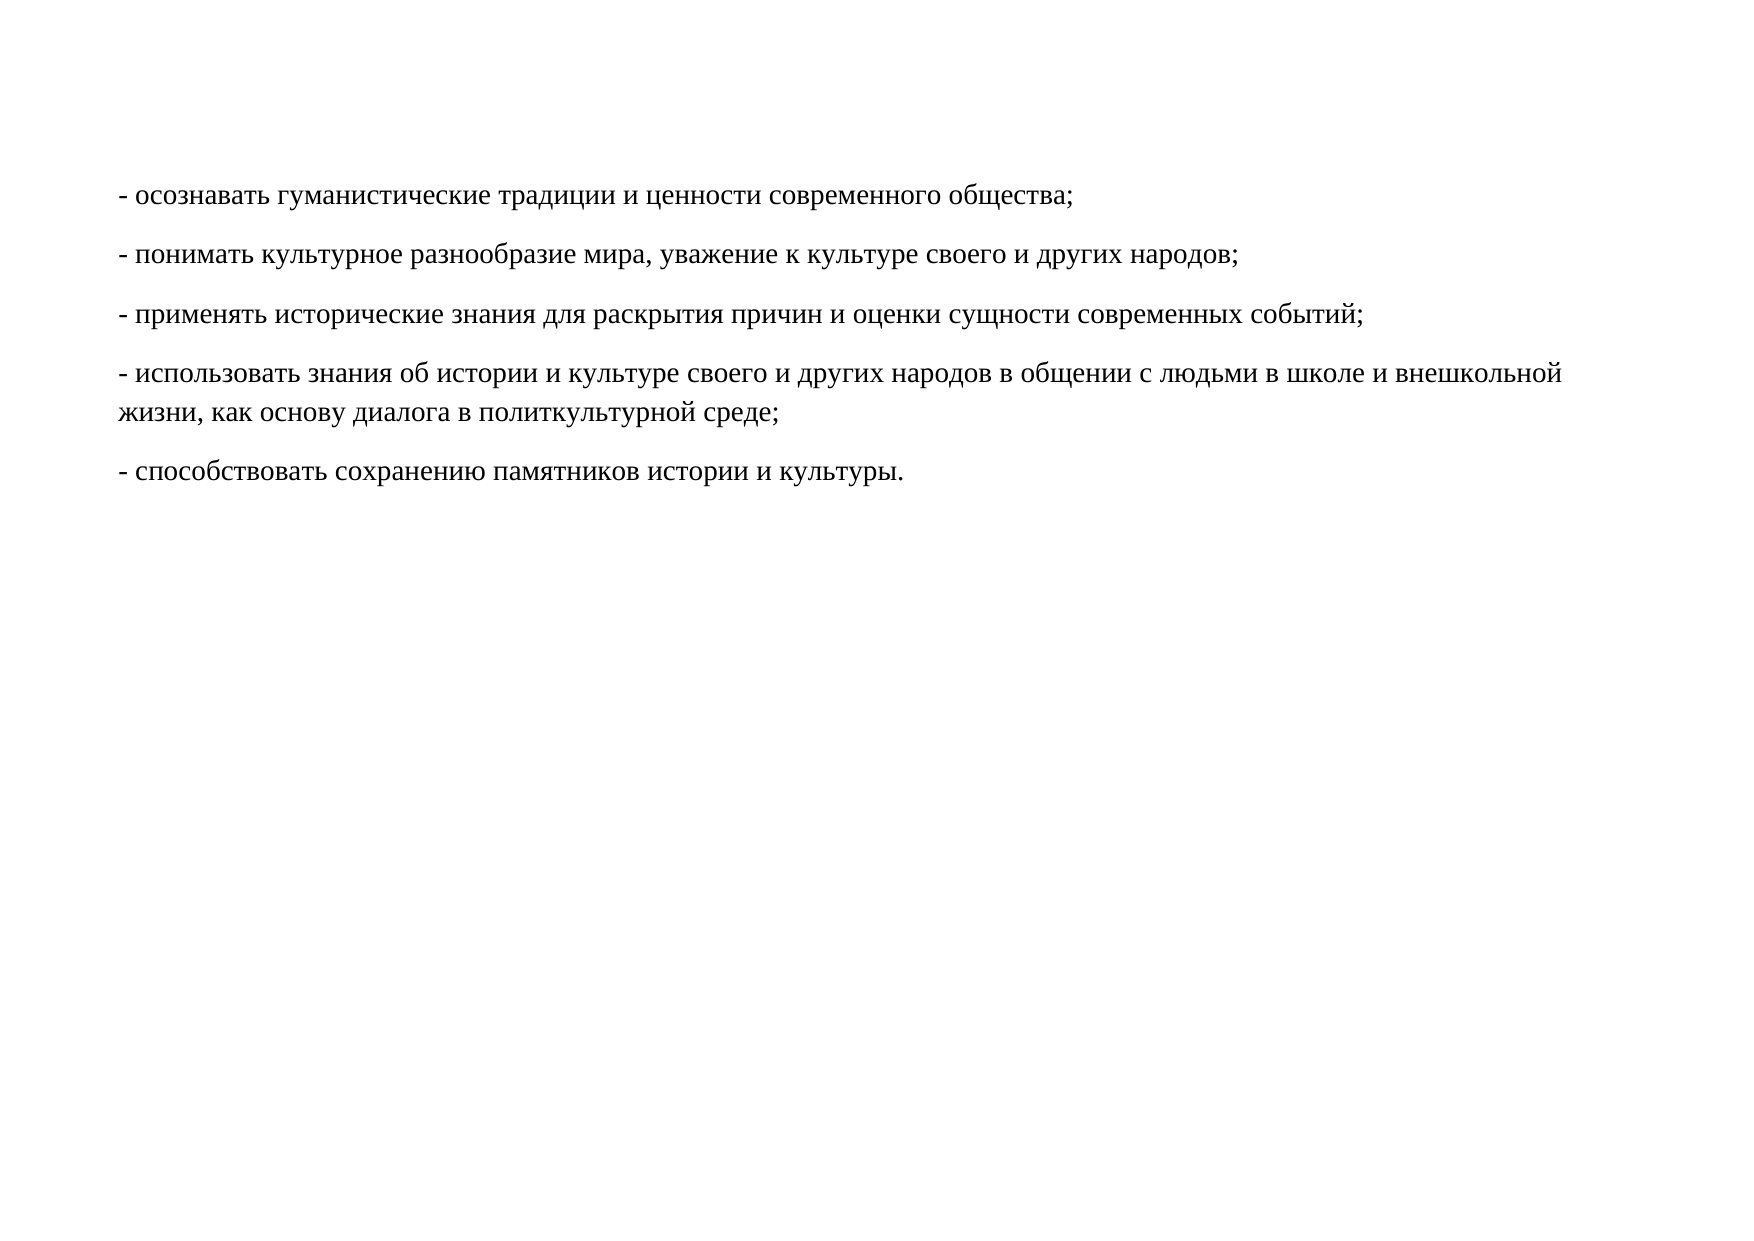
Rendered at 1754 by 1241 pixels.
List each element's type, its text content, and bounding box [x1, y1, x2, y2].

text - использовать знания об истории и культуре своего и других народов в общении с людьми в школе и внешкольной жизни, как основу диалога в политкультурной среде; [118, 355, 1636, 427]
text - способствовать сохранению памятников истории и культуры. [118, 453, 1636, 487]
text - понимать культурное разнообразие мира, уважение к культуре своего и других народов; [118, 237, 1636, 270]
text - применять исторические знания для раскрытия причин и оценки сущности современных событий; [118, 296, 1636, 329]
text - осознавать гуманистические традиции и ценности современного общества; [118, 177, 1636, 211]
